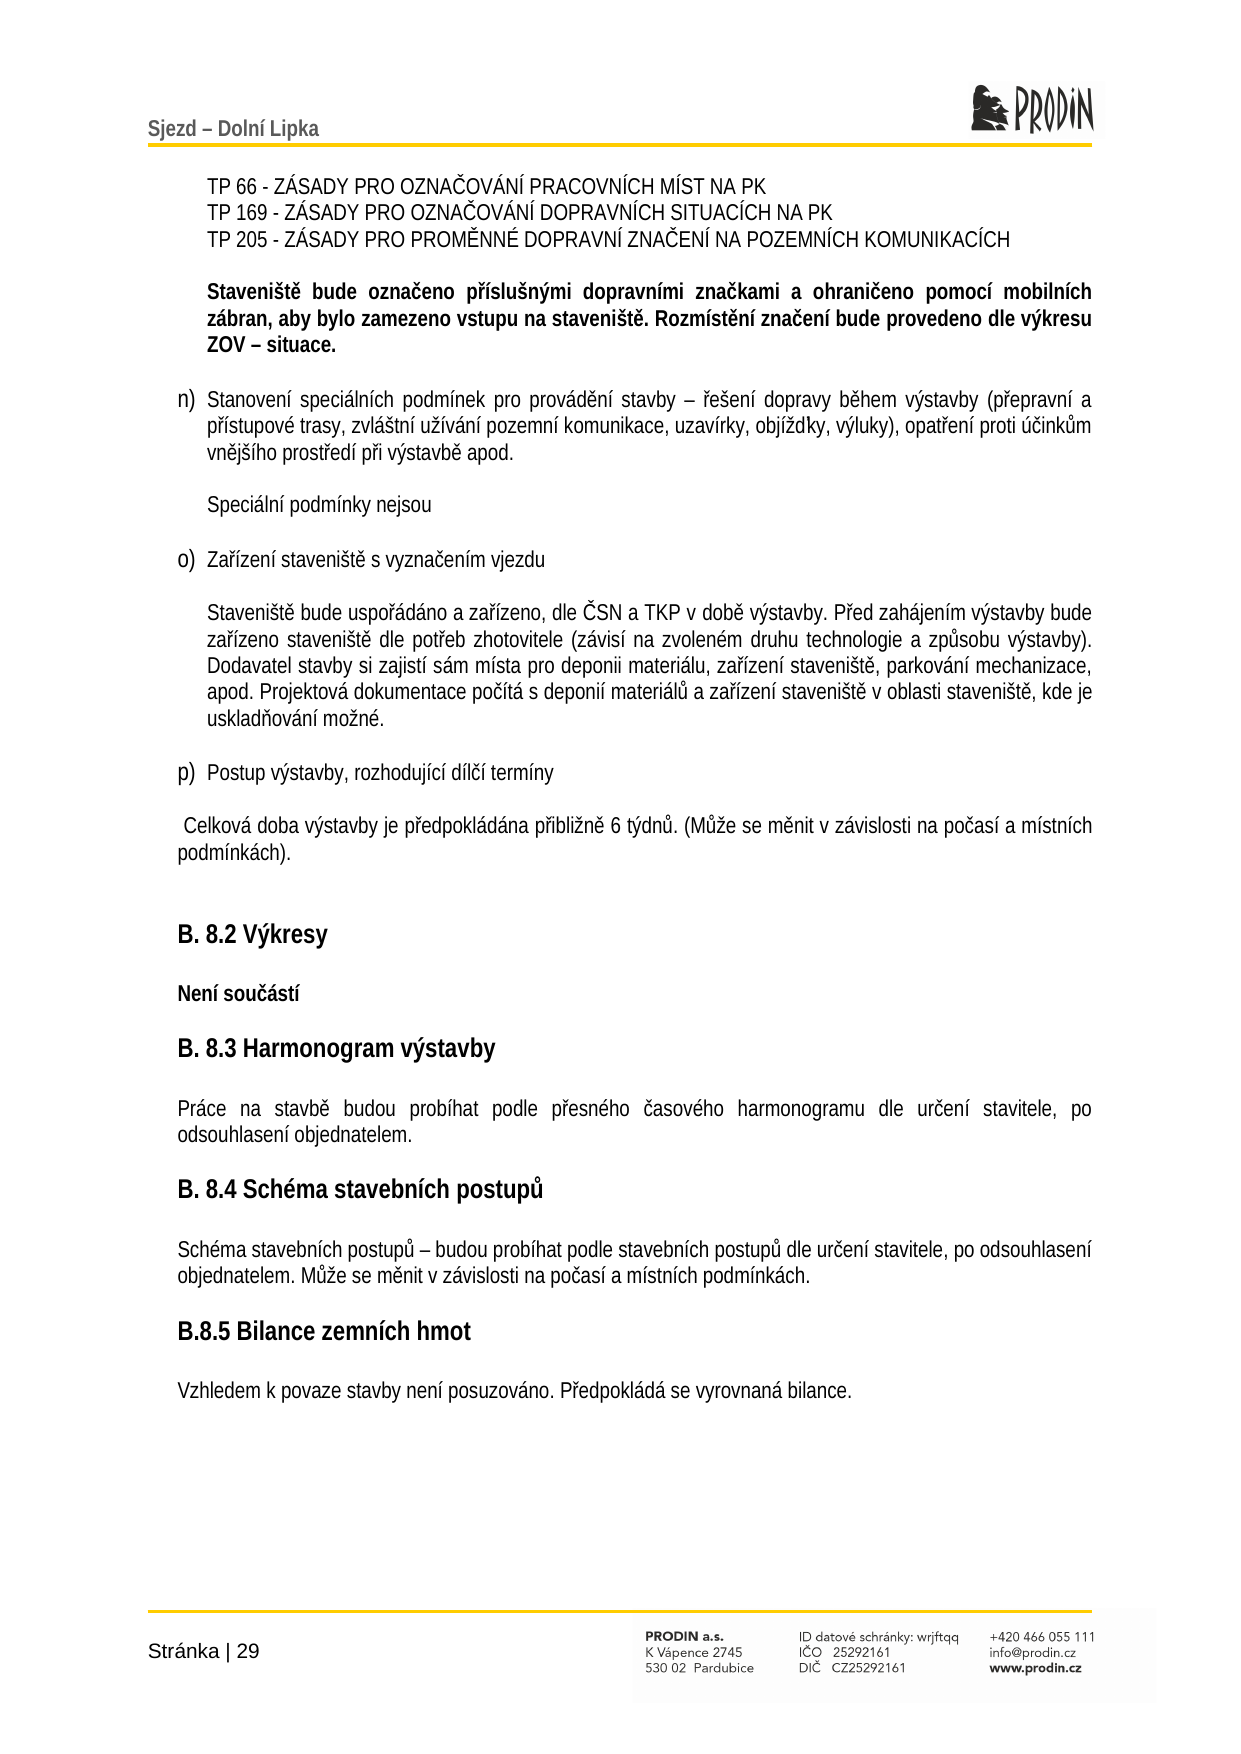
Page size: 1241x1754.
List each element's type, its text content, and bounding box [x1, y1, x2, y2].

text B. 8.4 Schéma stavebních postupů [177, 1174, 1092, 1205]
list Zařízení staveniště s vyznačením vjezdu [177, 544, 1092, 573]
text TP 205 - ZÁSADY PRO PROMĚNNÉ DOPRAVNÍ ZNAČENÍ NA POZEMNÍCH KOMUNIKACÍCH [207, 226, 1092, 252]
text B.8.5 Bilance zemních hmot [177, 1315, 1092, 1346]
text Staveniště bude uspořádáno a zařízeno, dle ČSN a TKP v době výstavby. Před zahájením výstavby bude zařízeno staveniště dle potřeb zhotovitele (závisí na zvoleném druhu technologie a způsobu výstavby). Dodavatel stavby si zajistí sám místa pro deponii materiálu, zařízení staveniště, parkování mechanizace, apod. Projektová dokumentace počítá s deponií materiálů a zařízení staveniště v oblasti staveniště, kde je uskladňování možné. [207, 599, 1092, 731]
text Není součástí [148, 980, 1092, 1006]
list Stanovení speciálních podmínek pro provádění stavby – řešení dopravy během výstavby (přepravní a přístupové trasy, zvláštní užívání pozemní komunikace, uzavírky, objížďky, výluky), opatření proti účinkům vnějšího prostředí při výstavbě apod. [177, 384, 1092, 465]
list Postup výstavby, rozhodující dílčí termíny [177, 757, 1092, 786]
text Práce na stavbě budou probíhat podle přesného časového harmonogramu dle určení stavitele, po odsouhlasení objednatelem. [177, 1094, 1092, 1147]
picture [968, 81, 1106, 139]
text B. 8.3 Harmonogram výstavby [177, 1032, 1092, 1063]
picture [632, 1608, 1157, 1703]
text Schéma stavebních postupů – budou probíhat podle stavebních postupů dle určení stavitele, po odsouhlasení objednatelem. Může se měnit v závislosti na počasí a místních podmínkách. [177, 1236, 1092, 1288]
text B. 8.2 Výkresy [177, 918, 1092, 949]
text TP 169 - ZÁSADY PRO OZNAČOVÁNÍ DOPRAVNÍCH SITUACÍCH NA PK [207, 199, 1092, 226]
text Celková doba výstavby je předpokládána přibližně 6 týdnů. (Může se měnit v závislosti na počasí a místních podmínkách). [177, 812, 1092, 865]
text Vzhledem k povaze stavby není posuzováno. Předpokládá se vyrovnaná bilance. [177, 1377, 1092, 1403]
text Staveniště bude označeno příslušnými dopravními značkami a ohraničeno pomocí mobilních zábran, aby bylo zamezeno vstupu na staveniště. Rozmístění značení bude provedeno dle výkresu ZOV – situace. [207, 278, 1092, 357]
text Speciální podmínky nejsou [207, 491, 1092, 518]
text TP 66 - ZÁSADY PRO OZNAČOVÁNÍ PRACOVNÍCH MÍST NA PK [207, 173, 1092, 199]
